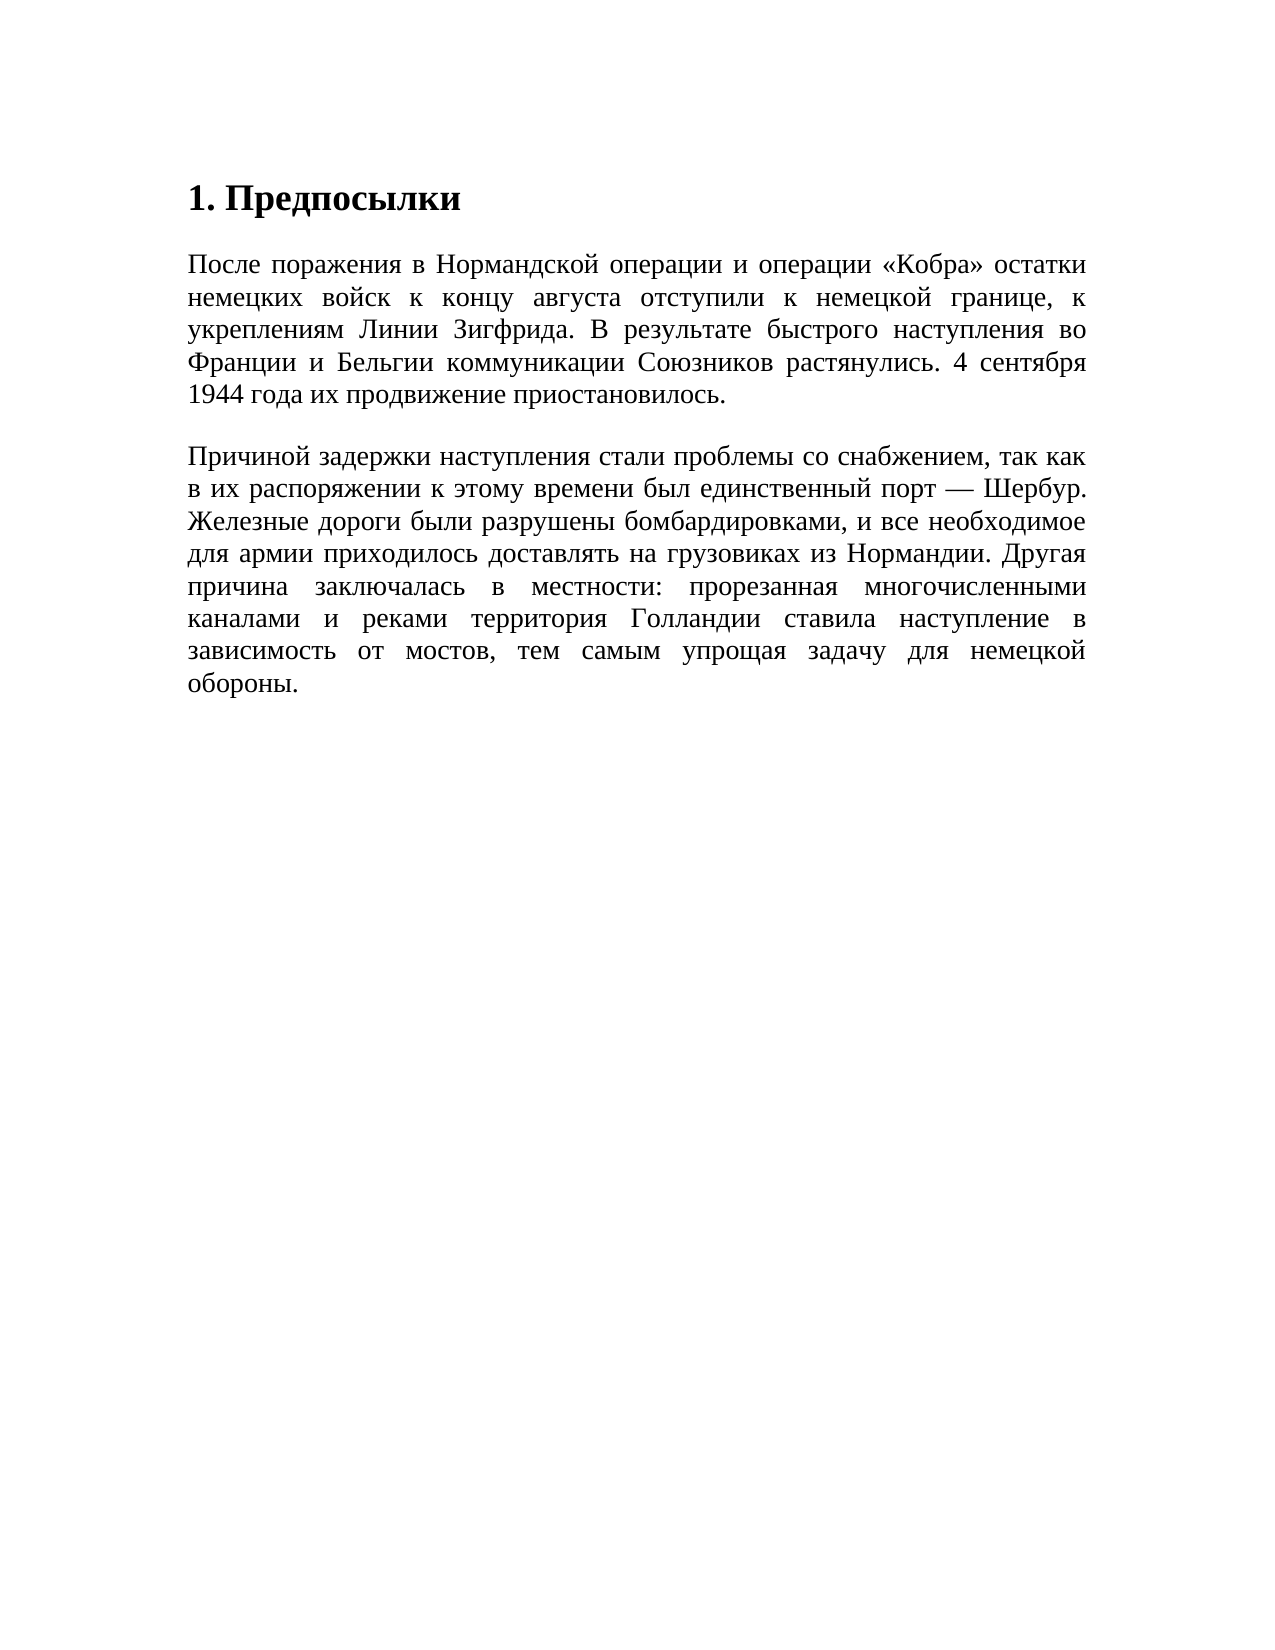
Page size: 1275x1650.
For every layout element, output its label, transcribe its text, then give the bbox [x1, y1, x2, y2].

text После поражения в Нормандской операции и операции «Кобра» остатки немецких войск к концу августа отступили к немецкой границе, к укреплениям Линии Зигфрида. В результате быстрого наступления во Франции и Бельгии коммуникации Союзников растянулись. 4 сентября 1944 года их продвижение приостановилось. [187, 248, 1087, 409]
text Причиной задержки наступления стали проблемы со снабжением, так как в их распоряжении к этому времени был единственный порт — Шербур. Железные дороги были разрушены бомбардировками, и все необходимое для армии приходилось доставлять на грузовиках из Нормандии. Другая причина заключалась в местности: прорезанная многочисленными каналами и реками территория Голландии ставила наступление в зависимость от мостов, тем самым упрощая задачу для немецкой обороны. [187, 439, 1087, 698]
list 1. Предпосылки [187, 175, 1087, 218]
